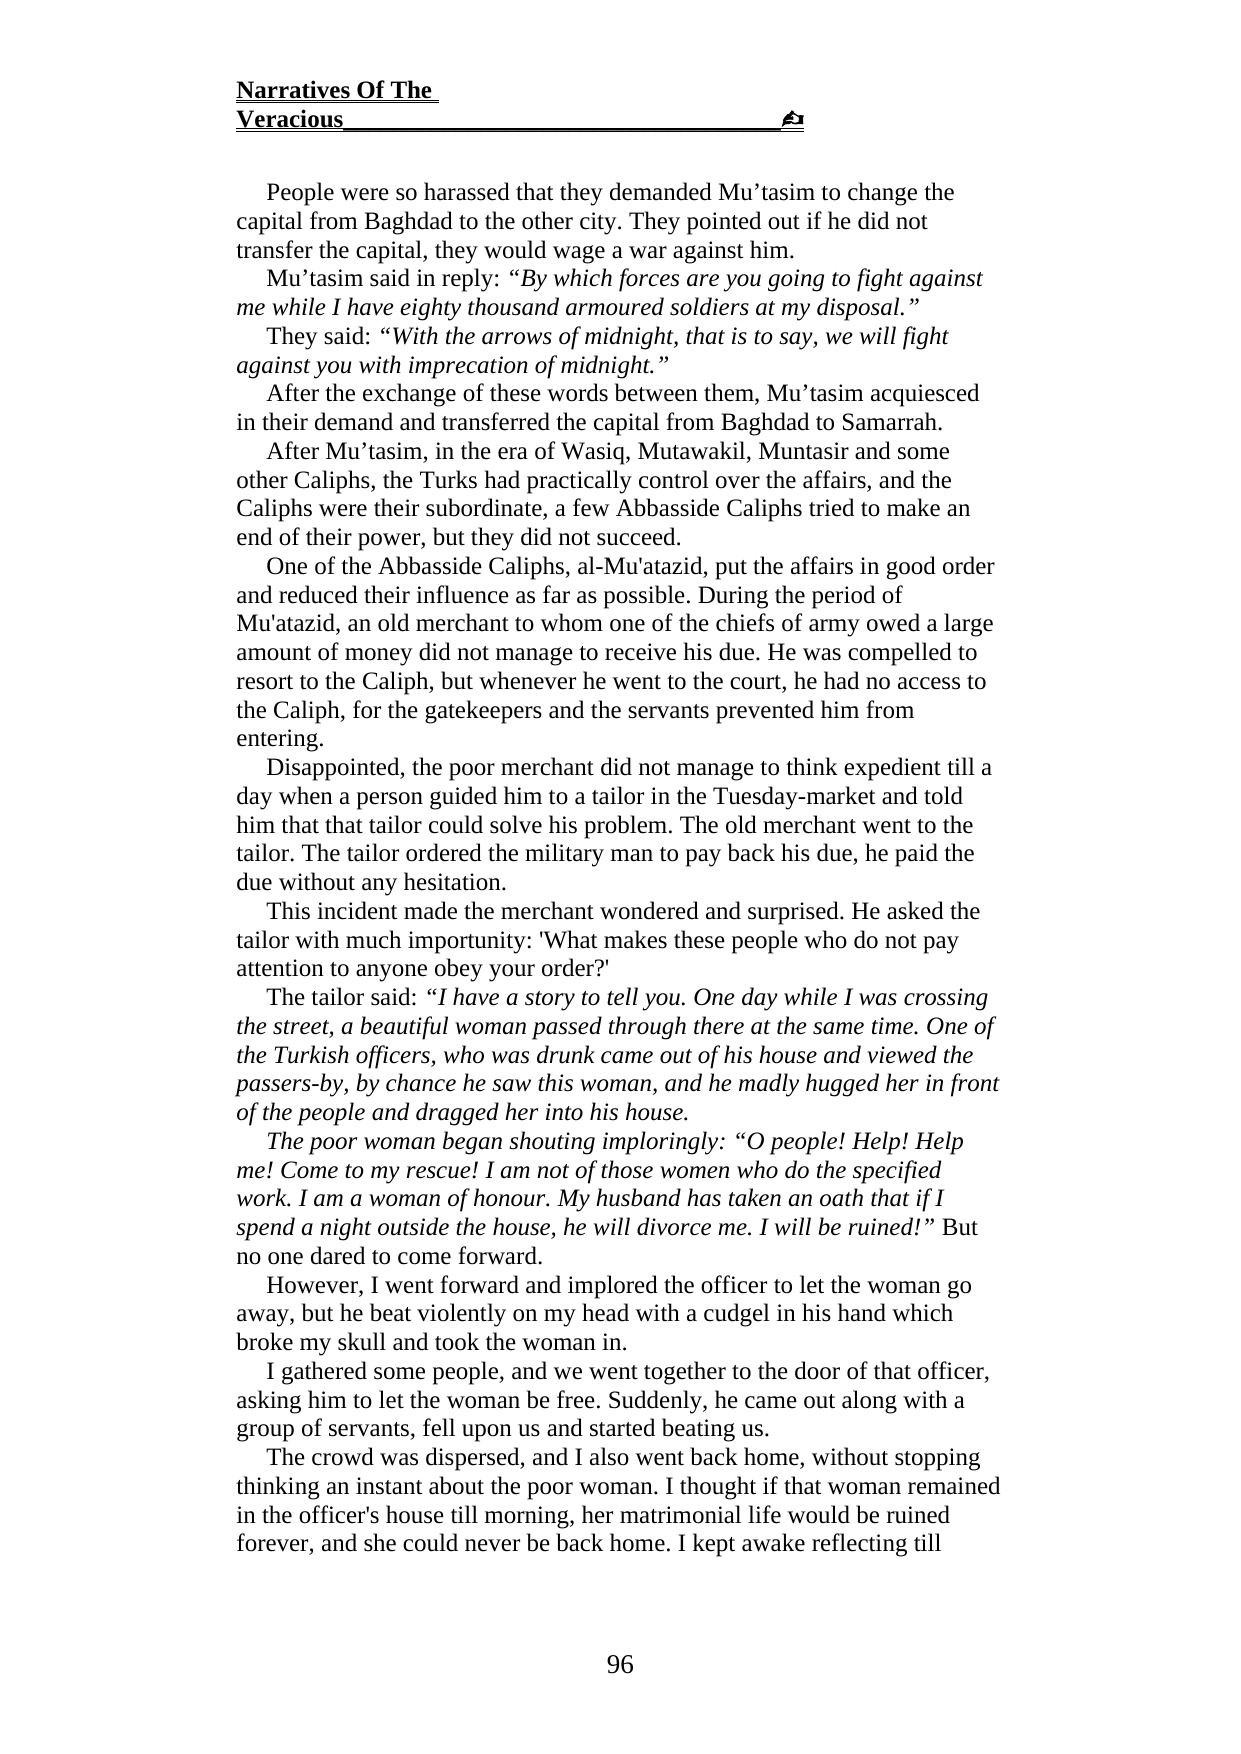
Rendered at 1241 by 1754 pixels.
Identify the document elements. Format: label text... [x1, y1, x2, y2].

text However, I went forward and implored the officer to let the woman go away, but he beat violently on my head with a cudgel in his hand which broke my skull and took the woman in. [236, 1270, 1004, 1356]
text One of the Abbasside Caliphs, al-Mu'atazid, put the affairs in good order and reduced their influence as far as possible. During the period of Mu'atazid, an old merchant to whom one of the chiefs of army owed a large amount of money did not manage to receive his due. He was compelled to resort to the Caliph, but whenever he went to the court, he had no access to the Caliph, for the gatekeepers and the servants prevented him from entering. [236, 551, 1004, 752]
text The tailor said: “I have a story to tell you. One day while I was crossing the street, a beautiful woman passed through there at the same time. One of the Turkish officers, who was drunk came out of his house and viewed the passers-by, by chance he saw this woman, and he madly hugged her in front of the people and dragged her into his house. [236, 982, 1004, 1126]
text Mu’tasim said in reply: “By which forces are you going to fight against me while I have eighty thousand armoured soldiers at my disposal.” [236, 263, 1004, 321]
text After Mu’tasim, in the era of Wasiq, Mutawakil, Muntasir and some other Caliphs, the Turks had practically control over the affairs, and the Caliphs were their subordinate, a few Abbasside Caliphs tried to make an end of their power, but they did not succeed. [236, 436, 1004, 551]
text After the exchange of these words between them, Mu’tasim acquiesced in their demand and transferred the capital from Baghdad to Samarrah. [236, 378, 1004, 436]
text People were so harassed that they demanded Mu’tasim to change the capital from Baghdad to the other city. They pointed out if he did not transfer the capital, they would wage a war against him. [236, 177, 1004, 263]
text The poor woman began shouting imploringly: “O people! Help! Help me! Come to my rescue! I am not of those women who do the specified work. I am a woman of honour. My husband has taken an oath that if I spend a night outside the house, he will divorce me. I will be ruined!” But no one dared to come forward. [236, 1126, 1004, 1270]
text Disappointed, the poor merchant did not manage to think expedient till a day when a person guided him to a tailor in the Tuesday-market and told him that that tailor could solve his problem. The old merchant went to the tailor. The tailor ordered the military man to pay back his due, he paid the due without any hesitation. [236, 752, 1004, 896]
text They said: “With the arrows of midnight, that is to say, we will fight against you with imprecation of midnight.” [236, 321, 1004, 378]
text I gathered some people, and we went together to the door of that officer, asking him to let the woman be free. Suddenly, he came out along with a group of servants, fell upon us and started beating us. [236, 1356, 1004, 1442]
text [236, 1442, 1004, 1557]
text This incident made the merchant wondered and surprised. He asked the tailor with much importunity: 'What makes these people who do not pay attention to anyone obey your order?' [236, 896, 1004, 982]
